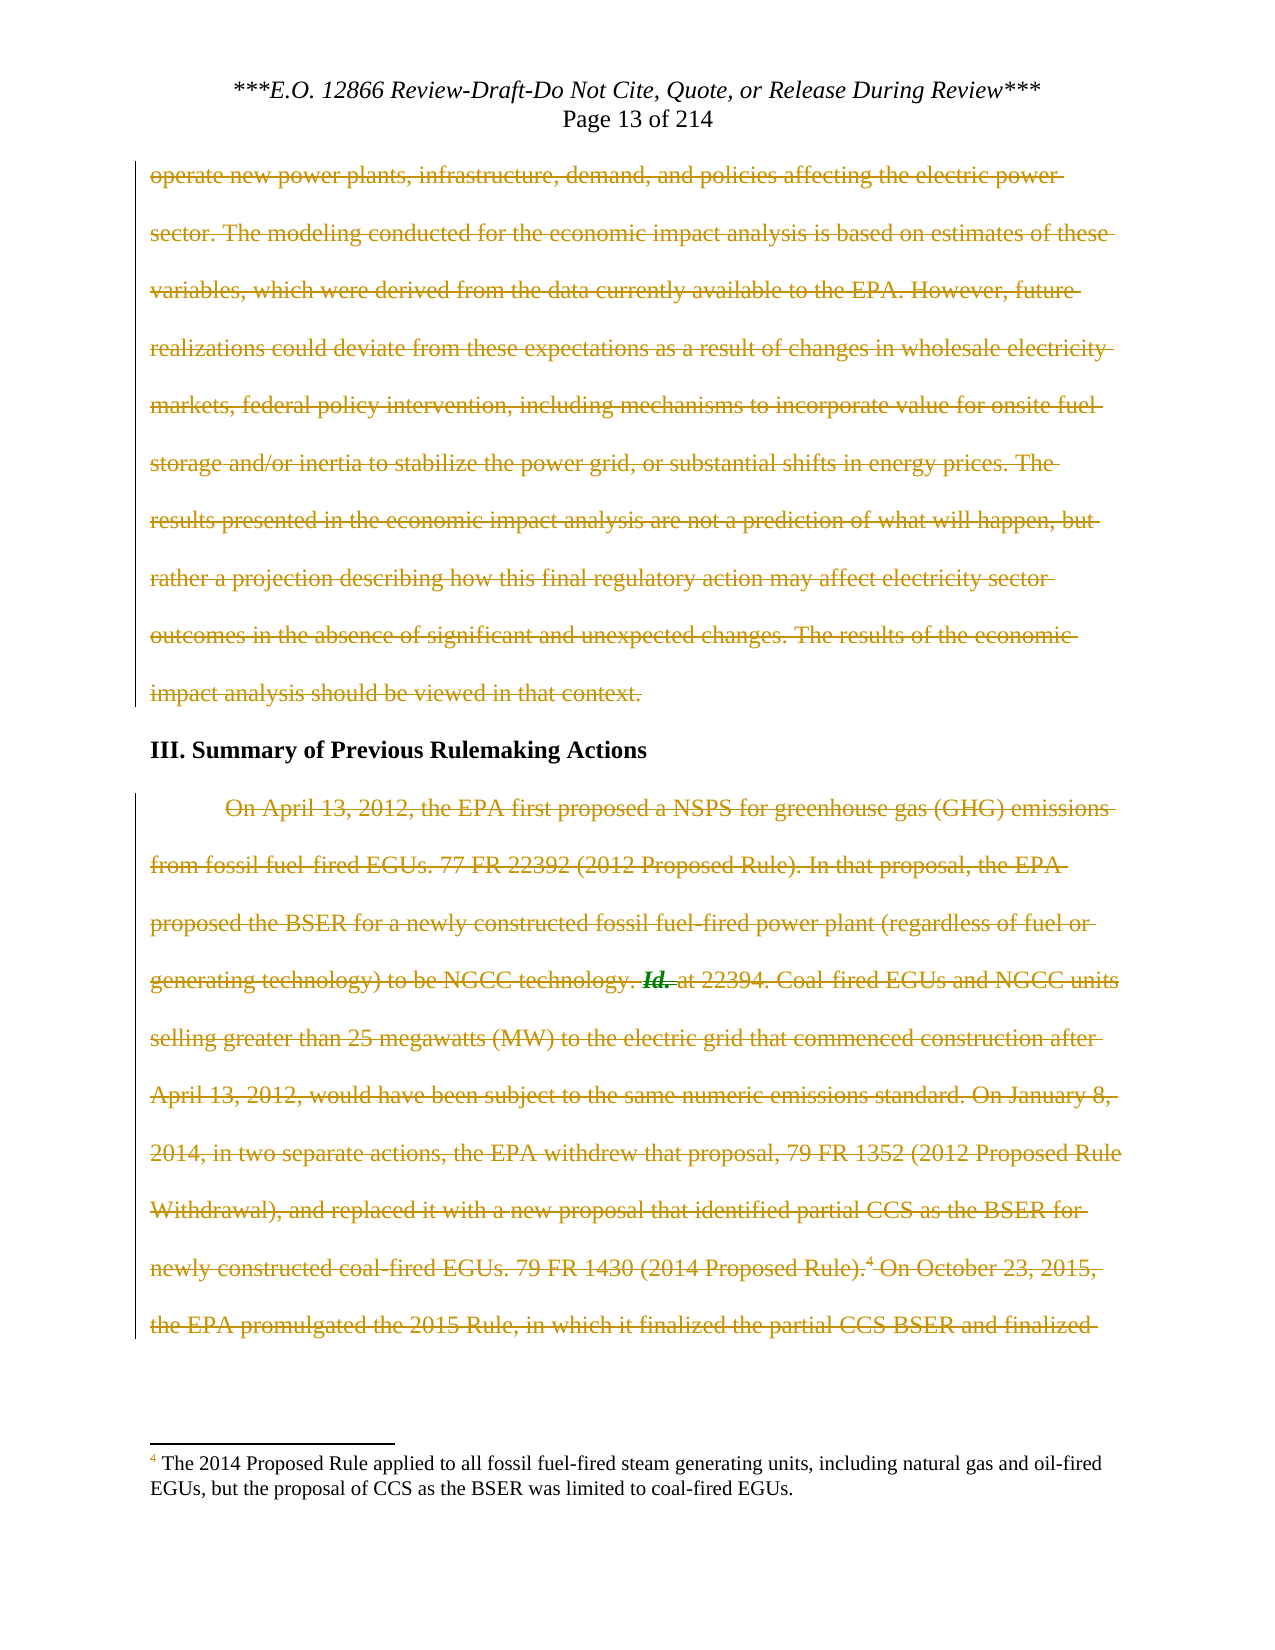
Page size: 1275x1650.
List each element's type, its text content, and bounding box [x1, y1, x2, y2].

subtitle III. Summary of Previous Rulemaking Actions [150, 736, 1125, 764]
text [150, 161, 1125, 707]
